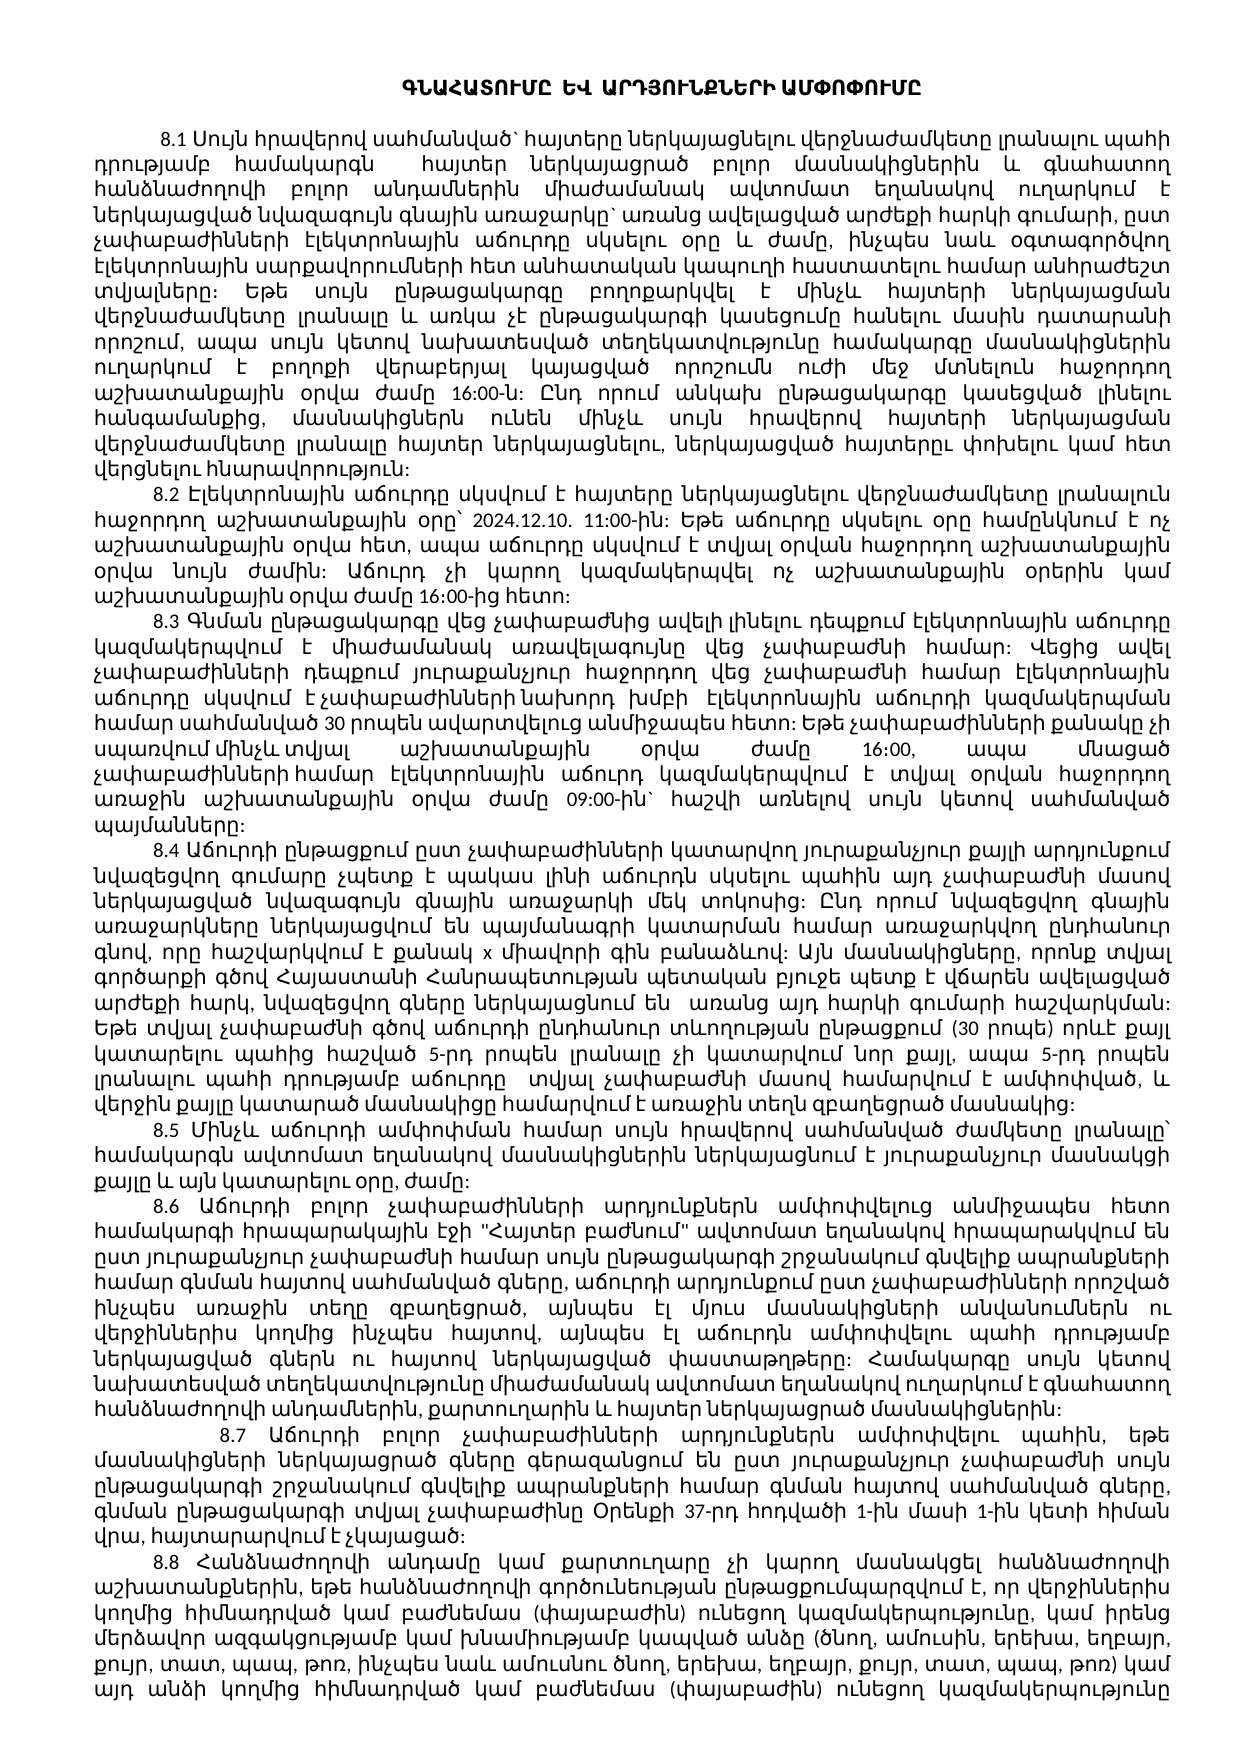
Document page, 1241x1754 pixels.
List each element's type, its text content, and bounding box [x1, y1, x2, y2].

text 8.5 Մինչև աճուրդի ամփոփման համար սույն հրավերով սահմանված ժամկետը լրանալը՝ համակարգն ավտոմատ եղանակով մասնակիցներին ներկայացնում է յուրաքանչյուր մասնակցի քայլը և այն կատարելու օրը, ժամը: [94, 1117, 1171, 1193]
text 8.6 Աճուրդի բոլոր չափաբաժինների արդյունքներն ամփոփվելուց անմիջապես հետո համակարգի հրապարակային էջի "Հայտեր բաժնում" ավտոմատ եղանակով հրապարակվում են ըստ յուրաքանչյուր չափաբաժնի համար սույն ընթացակարգի շրջանակում գնվելիք ապրանքների համար գնման հայտով սահմանված գները, աճուրդի արդյունքում ըստ չափաբաժինների որոշված ինչպես առաջին տեղը զբաղեցրած, այնպես էլ մյուս մասնակիցների անվանումներն ու վերջիններիս կողմից ինչպես հայտով, այնպես էլ աճուրդն ամփոփվելու պահի դրությամբ ներկայացված գներն ու հայտով ներկայացված փաստաթղթերը: Համակարգը սույն կետով նախատեսված տեղեկատվությունը միաժամանակ ավտոմատ եղանակով ուղարկում է գնահատող հանձնաժողովի անդամներին, քարտուղարին և հայտեր ներկայացրած մասնակիցներին: [94, 1193, 1171, 1422]
text 8.3 Գնման ընթացակարգը վեց չափաբաժնից ավելի լինելու դեպքում էլեկտրոնային աճուրդը կազմակերպվում է միաժամանակ առավելագույնը վեց չափաբաժնի համար: Վեցից ավել չափաբաժինների դեպքում յուրաքանչյուր հաջորդող վեց չափաբաժնի համար էլեկտրոնային աճուրդը սկսվում է չափաբաժինների նախորդ խմբի էլեկտրոնային աճուրդի կազմակերպման համար սահմանված 30 րոպեն ավարտվելուց անմիջապես հետո: Եթե չափաբաժինների քանակը չի սպառվում մինչև տվյալ աշխատանքային օրվա ժամը 16։00, ապա մնացած չափաբաժինների համար էլեկտրոնային աճուրդ կազմակերպվում է տվյալ օրվան հաջորդող առաջին աշխատանքային օրվա ժամը 09:00-ին` հաշվի առնելով սույն կետով սահմանված պայմանները: [94, 609, 1171, 837]
text 8.7 Աճուրդի բոլոր չափաբաժինների արդյունքներն ամփոփվելու պահին, եթե մասնակիցների ներկայացրած գները գերազանցում են ըստ յուրաքանչյուր չափաբաժնի սույն ընթացակարգի շրջանակում գնվելիք ապրանքների համար գնման հայտով սահմանված գները, գնման ընթացակարգի տվյալ չափաբաժինը Օրենքի 37-րդ հոդվածի 1-ին մասի 1-ին կետի հիման վրա, հայտարարվում է չկայացած: [94, 1422, 1171, 1549]
text 8.2 Էլեկտրոնային աճուրդը սկսվում է հայտերը ներկայացնելու վերջնաժամկետը լրանալուն հաջորդող աշխատանքային օրը՝ 2024.12.10. 11:00 -ին: Եթե աճուրդը սկսելու օրը համընկնում է ոչ աշխատանքային օրվա հետ, ապա աճուրդը սկսվում է տվյալ օրվան հաջորդող աշխատանքային օրվա նույն ժամին: Աճուրդ չի կարող կազմակերպվել ոչ աշխատանքային օրերին կամ աշխատանքային օրվա ժամը 16։00-ից հետո: [94, 482, 1171, 609]
text 8.1 Սույն հրավերով սահմանված` հայտերը ներկայացնելու վերջնաժամկետը լրանալու պահի դրությամբ համակարգն հայտեր ներկայացրած բոլոր մասնակիցներին և գնահատող հանձնաժողովի բոլոր անդամներին միաժամանակ ավտոմատ եղանակով ուղարկում է ներկայացված նվազագույն գնային առաջարկը` առանց ավելացված արժեքի հարկի գումարի, ըստ չափաբաժինների էլեկտրոնային աճուրդը սկսելու օրը և ժամը, ինչպես նաև օգտագործվող էլեկտրոնային սարքավորումների հետ անհատական կապուղի հաստատելու համար անհրաժեշտ տվյալները։ Եթե սույն ընթացակարգը բողոքարկվել է մինչև հայտերի ներկայացման վերջնաժամկետը լրանալը և առկա չէ ընթացակարգի կասեցումը հանելու մասին դատարանի որոշում, ապա սույն կետով նախատեսված տեղեկատվությունը համակարգը մասնակիցներին ուղարկում է բողոքի վերաբերյալ կայացված որոշումն ուժի մեջ մտնելուն հաջորդող աշխատանքային օրվա ժամը 16:00-ն: Ընդ որում անկախ ընթացակարգը կասեցված լինելու հանգամանքից, մասնակիցներն ունեն մինչև սույն հրավերով հայտերի ներկայացման վերջնաժամկետը լրանալը հայտեր ներկայացնելու, ներկայացված հայտերըւ փոխելու կամ հետ վերցնելու հնարավորություն: [94, 126, 1171, 482]
text ԳՆԱՀԱՏՈՒՄԸ ԵՎ ԱՐԴՅՈՒՆՔՆԵՐԻ ԱՄՓՈՓՈՒՄԸ [94, 75, 1171, 100]
text 8.4 Աճուրդի ընթացքում ըստ չափաբաժինների կատարվող յուրաքանչյուր քայլի արդյունքում նվազեցվող գումարը չպետք է պակաս լինի աճուրդն սկսելու պահին այդ չափաբաժնի մասով ներկայացված նվազագույն գնային առաջարկի մեկ տոկոսից: Ընդ որում նվազեցվող գնային առաջարկները ներկայացվում են պայմանագրի կատարման համար առաջարկվող ընդհանուր գնով, որը հաշվարկվում է քանակ x միավորի գին բանաձևով: Այն մասնակիցները, որոնք տվյալ գործարքի գծով Հայաստանի Հանրապետության պետական բյուջե պետք է վճարեն ավելացված արժեքի հարկ, նվազեցվող գները ներկայացնում են առանց այդ հարկի գումարի հաշվարկման: Եթե տվյալ չափաբաժնի գծով աճուրդի ընդհանուր տևողության ընթացքում (30 րոպե) որևէ քայլ կատարելու պահից հաշված 5-րդ րոպեն լրանալը չի կատարվում նոր քայլ, ապա 5-րդ րոպեն լրանալու պահի դրությամբ աճուրդը տվյալ չափաբաժնի մասով համարվում է ամփոփված, և վերջին քայլը կատարած մասնակիցը համարվում է առաջին տեղն զբաղեցրած մասնակից: [94, 837, 1171, 1117]
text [94, 1549, 1171, 1702]
